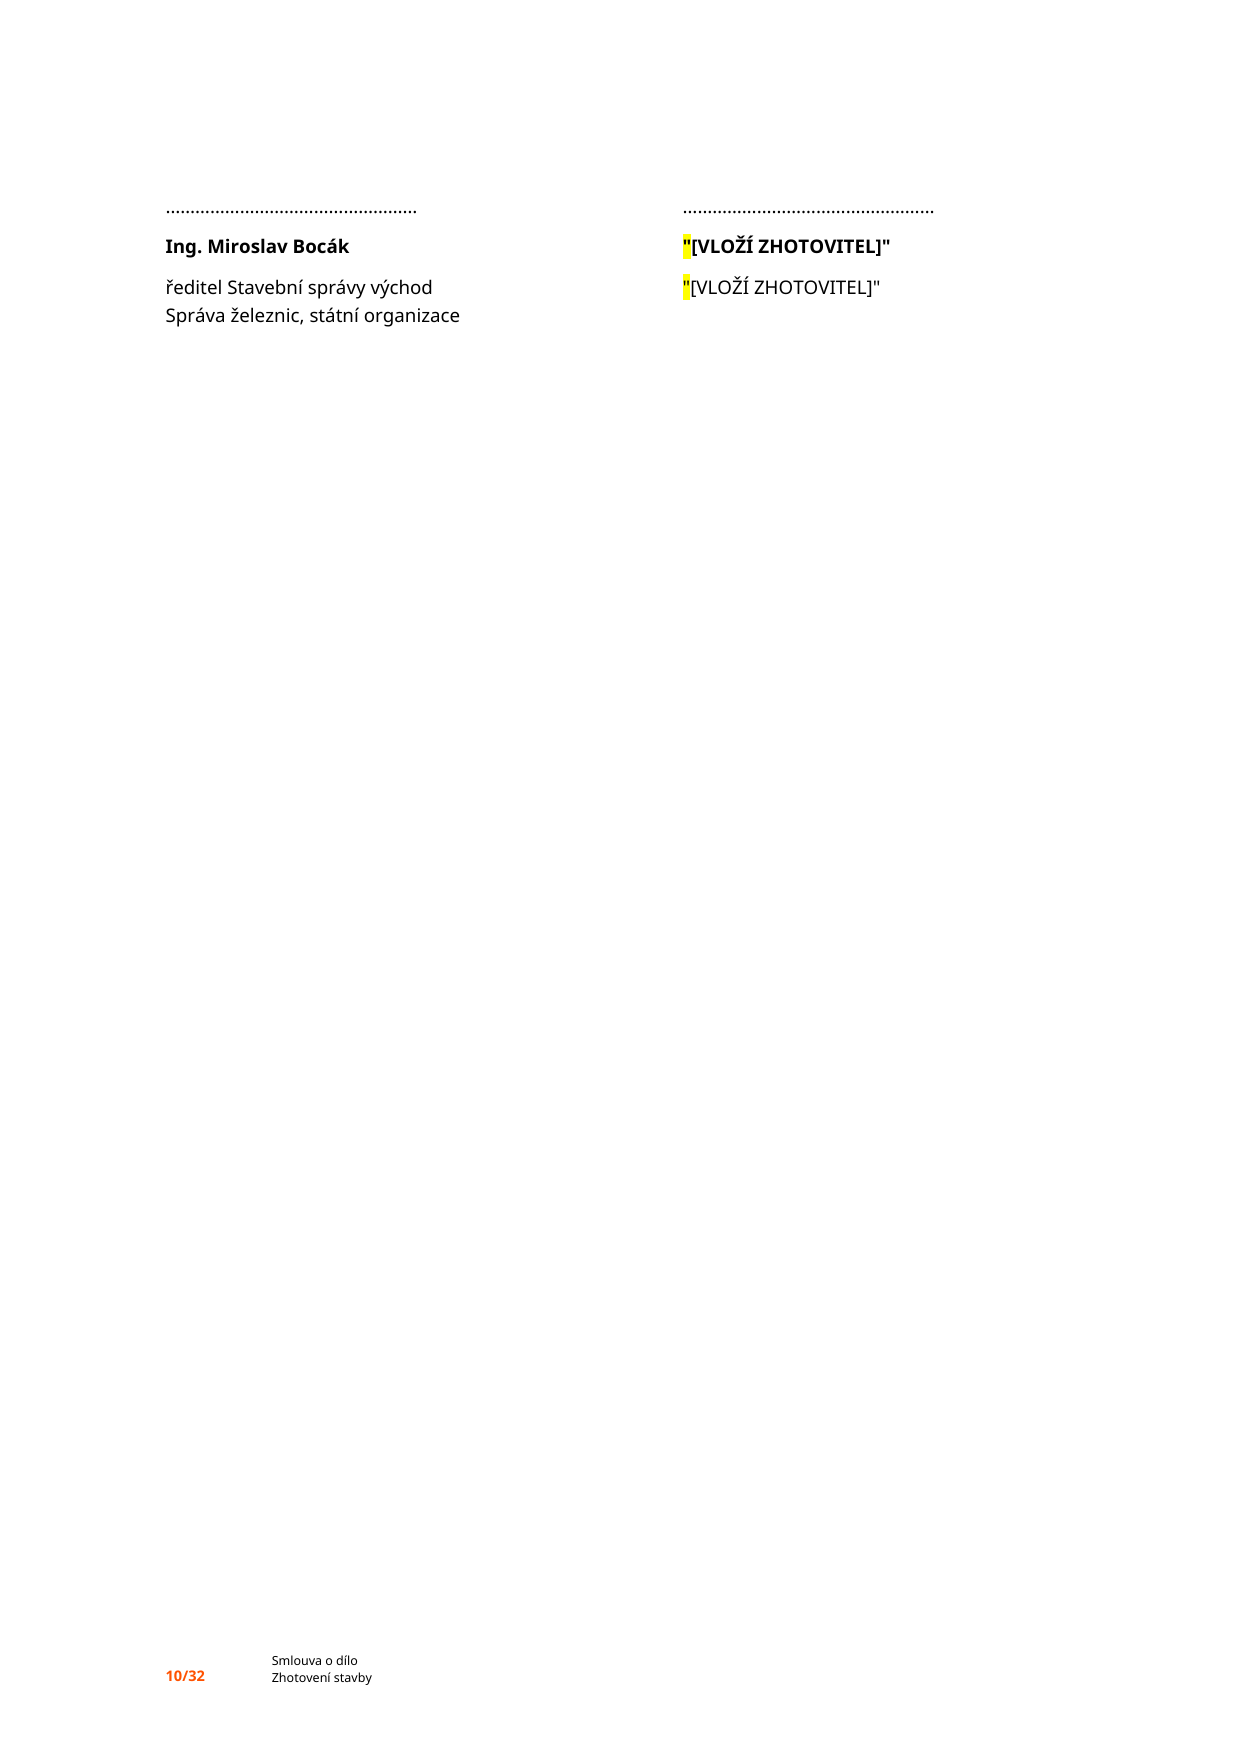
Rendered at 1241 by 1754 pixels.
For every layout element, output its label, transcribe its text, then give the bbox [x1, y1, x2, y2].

text …………………………………………… …………………………………………… [165, 193, 1075, 219]
text ředitel Stavební správy východ [165, 274, 683, 300]
text Ing. Miroslav Bocák [165, 234, 683, 259]
text Správa železnic, státní organizace [165, 302, 1075, 328]
text ředitel Stavební správy východ [690, 274, 1075, 300]
text Ing. Miroslav Bocák [691, 234, 1075, 259]
